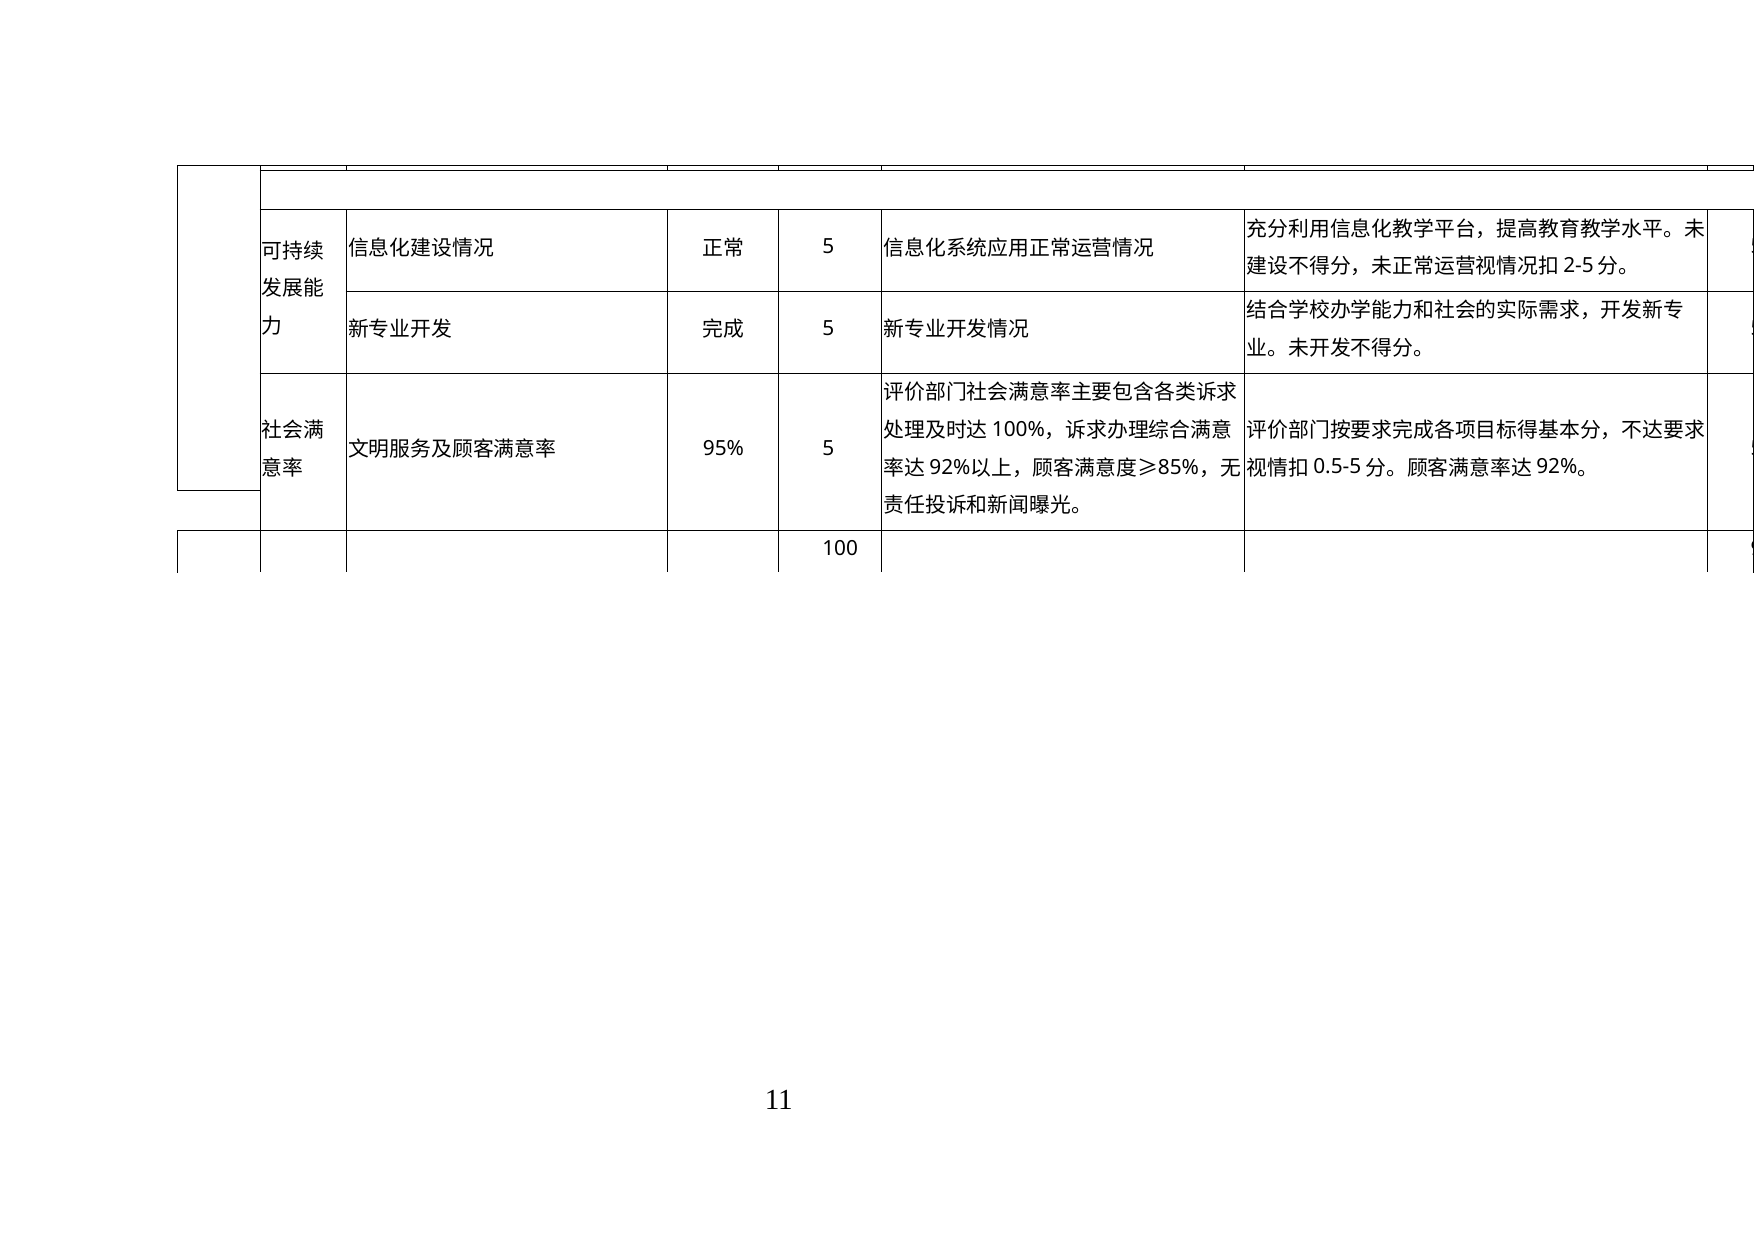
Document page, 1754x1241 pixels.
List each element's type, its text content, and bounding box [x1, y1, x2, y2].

table_cell 5 [779, 292, 881, 373]
table_cell 信息化系统应用正常运营情况 [882, 210, 1244, 291]
table_cell 文明服务及顾客满意率 [347, 374, 667, 530]
table_cell 社会满意率 [261, 374, 346, 530]
table_cell 95% [668, 374, 778, 530]
table_cell 评价部门按要求完成各项目标得基本分，不达要求视情扣0.5-5分。顾客满意率达92%。 [1245, 374, 1707, 530]
table_cell 5 [779, 374, 881, 530]
table_cell 5 [1708, 292, 1753, 373]
table_cell 充分利用信息化教学平台，提高教育教学水平。未建设不得分，未正常运营视情况扣2-5分。 [1245, 210, 1707, 291]
table_cell 5 [779, 210, 881, 291]
table_cell 完成 [668, 292, 778, 373]
table_cell 正常 [668, 210, 778, 291]
table_cell 可持续发展能力 [261, 210, 346, 373]
table_cell 新专业开发 [347, 292, 667, 373]
table_cell 新专业开发情况 [882, 292, 1244, 373]
table_cell 结合学校办学能力和社会的实际需求，开发新专业。未开发不得分。 [1245, 292, 1707, 373]
table_cell 信息化建设情况 [347, 210, 667, 291]
table_cell 5 [1708, 374, 1753, 530]
table_cell 5 [1708, 210, 1753, 291]
table_cell 评价部门社会满意率主要包含各类诉求处理及时达100%，诉求办理综合满意率达92%以上，顾客满意度≥85%，无责任投诉和新闻曝光。 [882, 374, 1244, 530]
